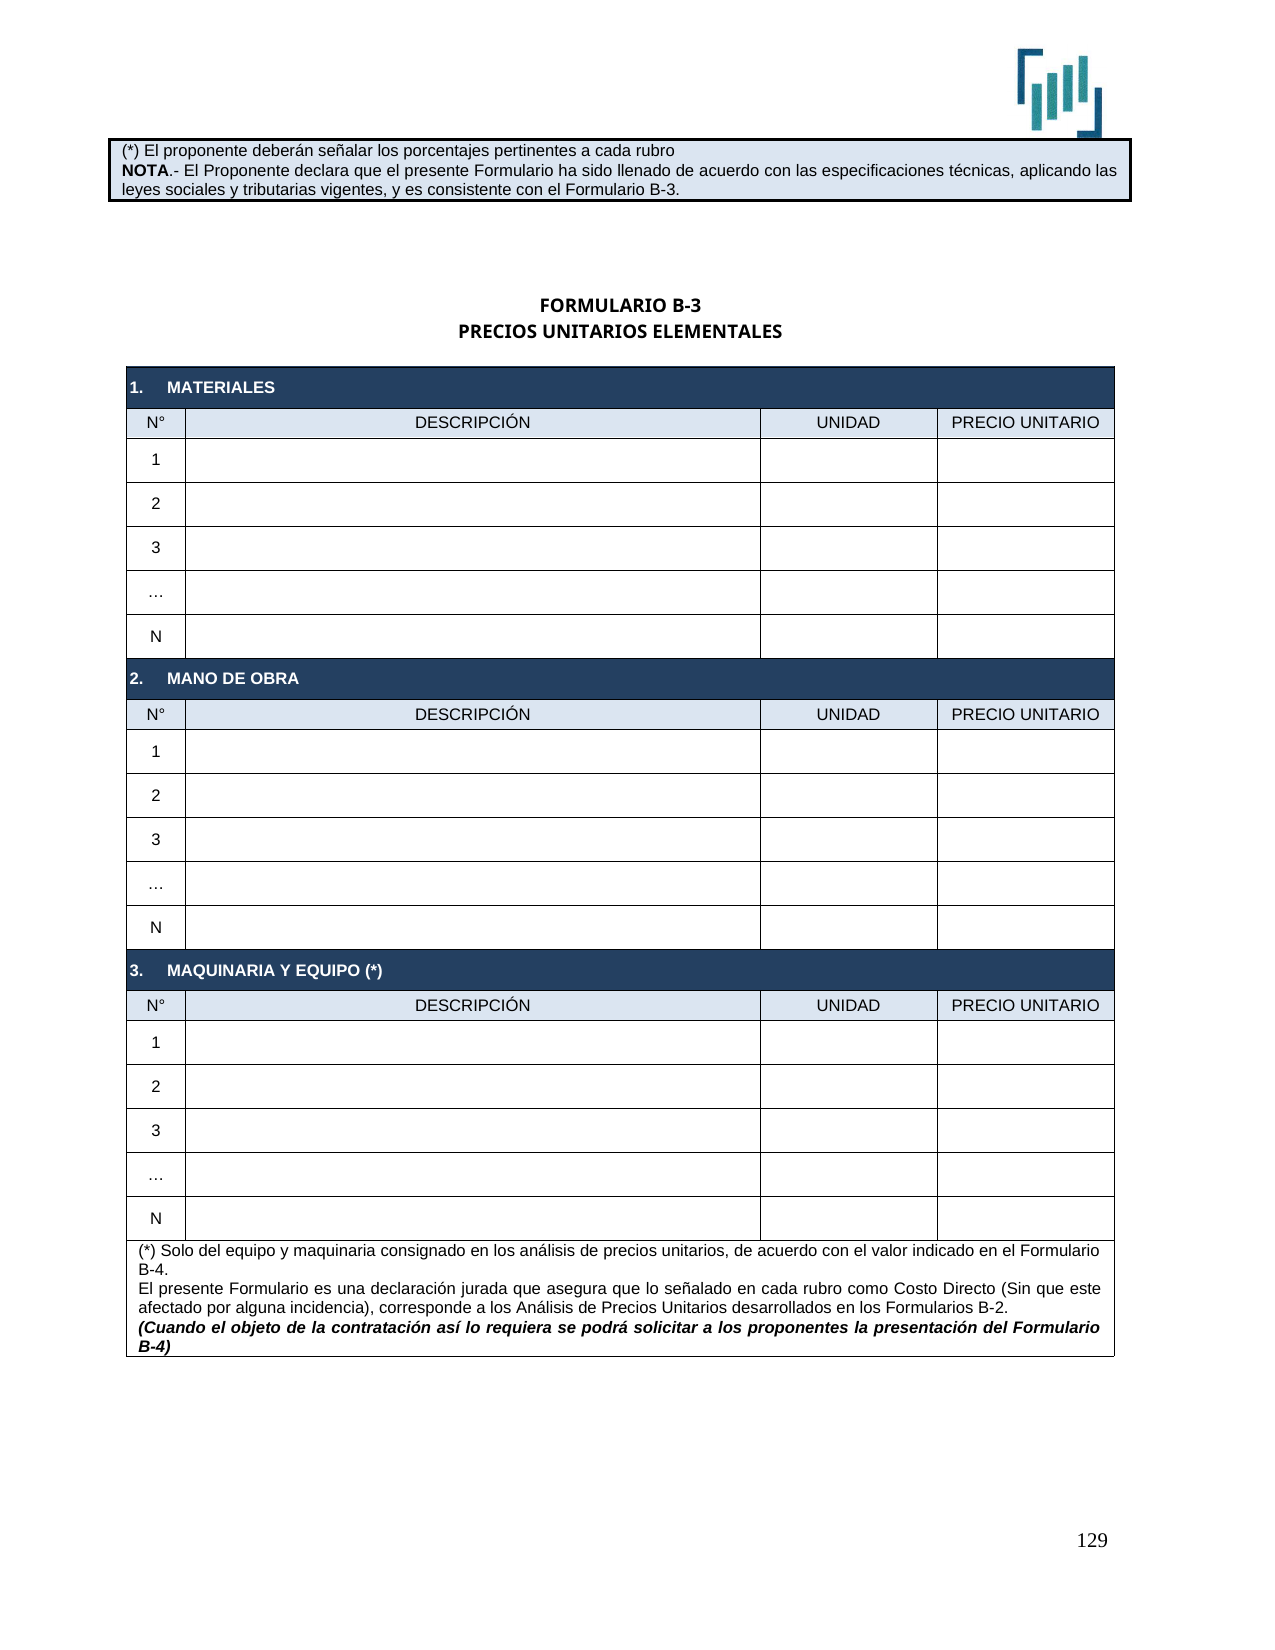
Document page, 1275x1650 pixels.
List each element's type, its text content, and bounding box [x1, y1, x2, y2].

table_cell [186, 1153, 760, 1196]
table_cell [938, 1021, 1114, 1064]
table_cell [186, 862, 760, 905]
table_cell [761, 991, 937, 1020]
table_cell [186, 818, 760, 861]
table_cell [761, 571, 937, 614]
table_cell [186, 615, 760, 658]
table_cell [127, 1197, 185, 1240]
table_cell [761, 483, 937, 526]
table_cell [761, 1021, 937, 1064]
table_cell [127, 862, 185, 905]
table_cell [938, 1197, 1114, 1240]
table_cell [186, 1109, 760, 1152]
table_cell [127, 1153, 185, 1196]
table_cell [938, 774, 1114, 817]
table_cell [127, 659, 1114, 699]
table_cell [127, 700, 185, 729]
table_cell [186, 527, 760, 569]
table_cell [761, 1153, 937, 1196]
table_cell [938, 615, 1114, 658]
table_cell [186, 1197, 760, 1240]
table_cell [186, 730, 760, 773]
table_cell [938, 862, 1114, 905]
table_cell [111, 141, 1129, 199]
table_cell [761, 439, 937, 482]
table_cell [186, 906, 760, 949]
picture [1006, 44, 1108, 138]
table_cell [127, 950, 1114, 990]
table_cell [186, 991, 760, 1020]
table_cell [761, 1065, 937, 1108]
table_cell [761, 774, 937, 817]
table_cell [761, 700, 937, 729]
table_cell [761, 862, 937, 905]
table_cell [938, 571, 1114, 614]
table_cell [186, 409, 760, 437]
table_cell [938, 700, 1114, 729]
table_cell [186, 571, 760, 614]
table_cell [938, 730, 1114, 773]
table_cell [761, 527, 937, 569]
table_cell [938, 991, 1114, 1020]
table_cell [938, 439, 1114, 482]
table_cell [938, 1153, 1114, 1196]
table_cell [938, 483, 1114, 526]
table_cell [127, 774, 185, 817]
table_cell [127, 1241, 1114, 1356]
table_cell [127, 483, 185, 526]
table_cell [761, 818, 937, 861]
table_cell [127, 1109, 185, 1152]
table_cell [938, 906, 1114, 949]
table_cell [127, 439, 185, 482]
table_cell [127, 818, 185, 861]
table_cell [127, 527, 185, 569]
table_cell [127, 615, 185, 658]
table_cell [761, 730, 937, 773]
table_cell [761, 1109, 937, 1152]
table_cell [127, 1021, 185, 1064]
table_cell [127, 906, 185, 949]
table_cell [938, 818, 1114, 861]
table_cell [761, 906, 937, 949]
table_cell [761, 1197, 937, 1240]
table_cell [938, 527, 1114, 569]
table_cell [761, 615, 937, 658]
text PRECIOS UNITARIOS ELEMENTALES [133, 318, 1107, 344]
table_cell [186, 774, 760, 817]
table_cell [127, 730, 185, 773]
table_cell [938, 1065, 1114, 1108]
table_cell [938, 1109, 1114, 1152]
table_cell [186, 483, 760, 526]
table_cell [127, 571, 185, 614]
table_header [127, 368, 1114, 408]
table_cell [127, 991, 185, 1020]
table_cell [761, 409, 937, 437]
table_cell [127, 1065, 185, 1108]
text FORMULARIO B-3 [133, 293, 1107, 318]
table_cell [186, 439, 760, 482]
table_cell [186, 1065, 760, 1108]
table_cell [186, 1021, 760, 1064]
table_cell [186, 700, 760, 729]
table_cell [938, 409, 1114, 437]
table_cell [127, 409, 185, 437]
